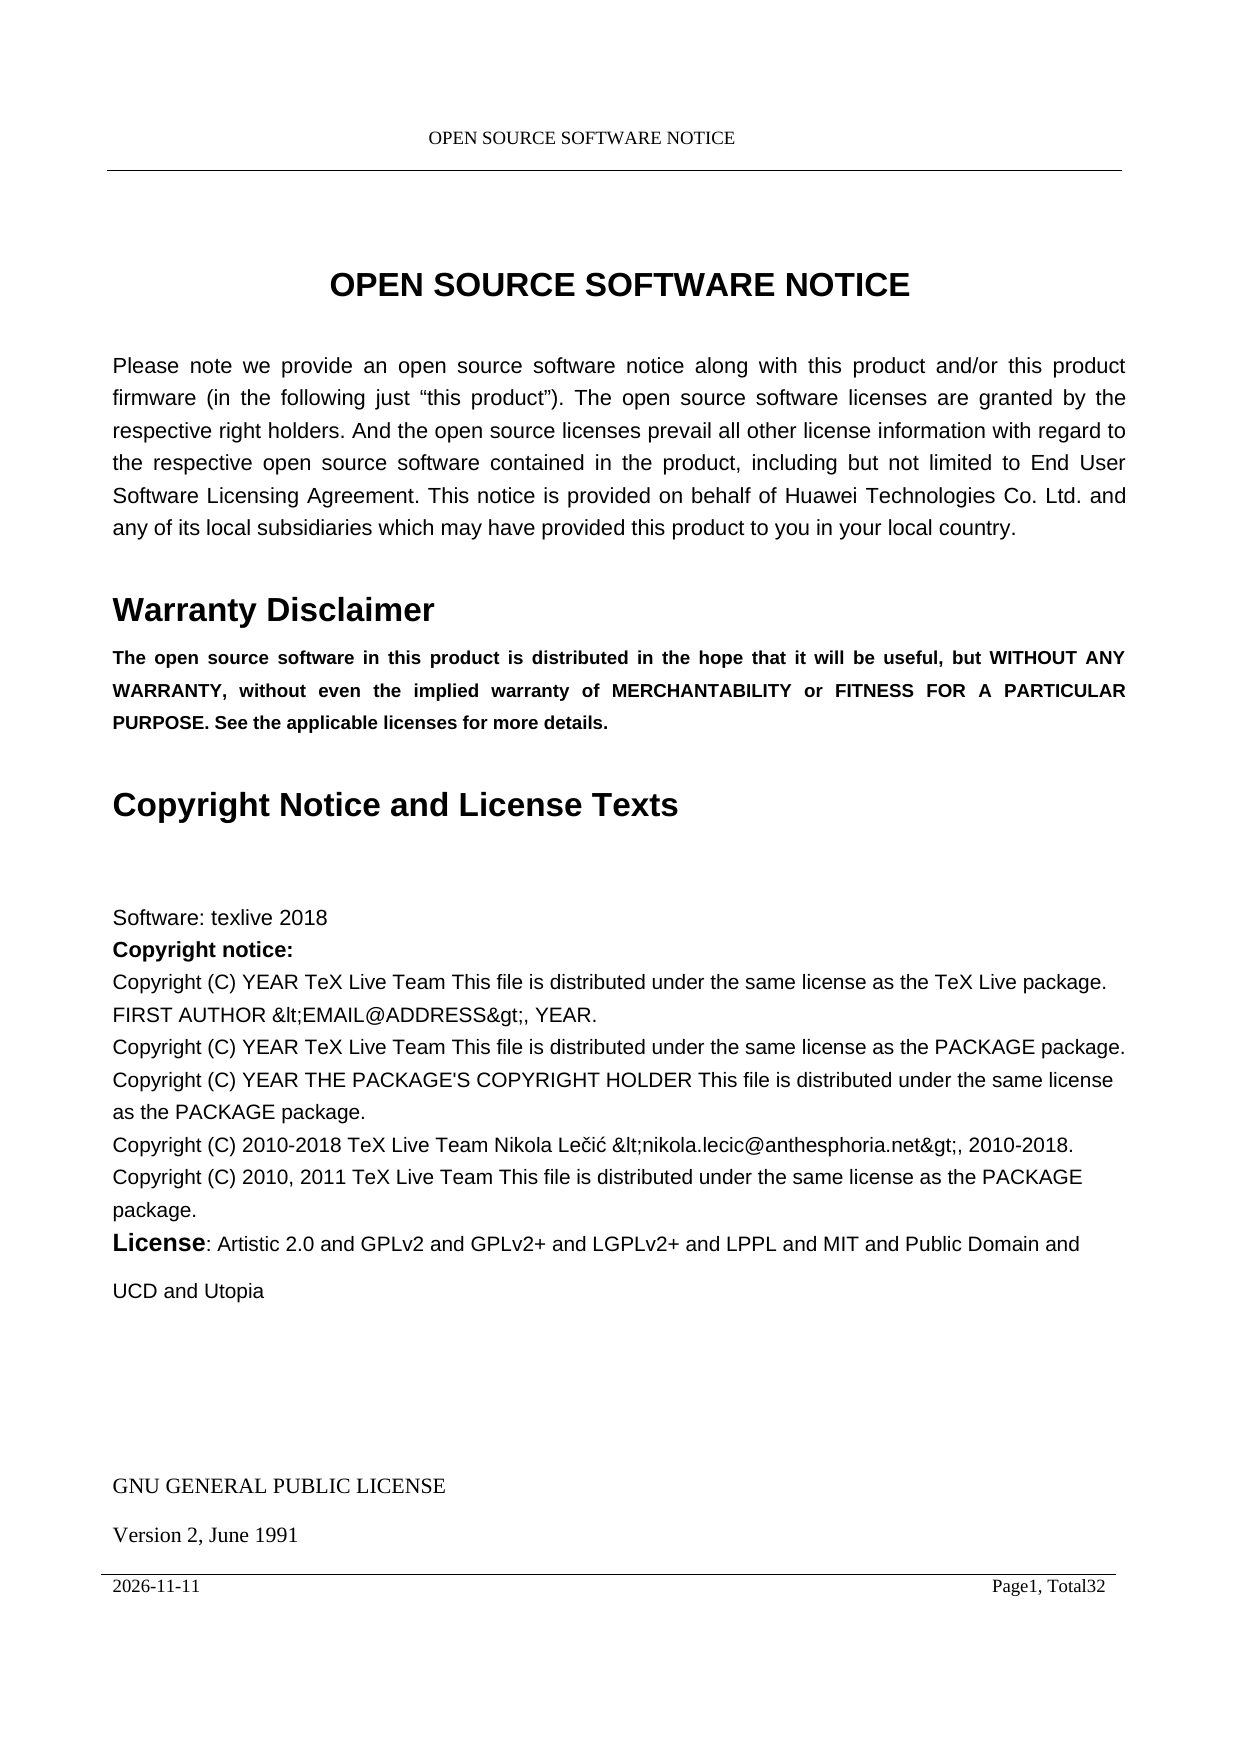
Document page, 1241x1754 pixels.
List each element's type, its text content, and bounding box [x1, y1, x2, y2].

text Copyright (C) 2010, 2011 TeX Live Team This file is distributed under the same license as the PACKAGE package. [112, 1161, 1128, 1226]
text Copyright (C) YEAR TeX Live Team This file is distributed under the same license as the TeX Live package. FIRST AUTHOR &lt;EMAIL@ADDRESS&gt;, YEAR. [112, 966, 1128, 1031]
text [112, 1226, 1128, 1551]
text Software: texlive 2018 [112, 901, 1128, 933]
text Copyright (C) YEAR THE PACKAGE'S COPYRIGHT HOLDER This file is distributed under the same license as the PACKAGE package. [112, 1063, 1128, 1128]
text Copyright (C) YEAR TeX Live Team This file is distributed under the same license as the PACKAGE package. [112, 1031, 1128, 1063]
text Copyright Notice and License Texts [112, 771, 1128, 836]
text Please note we provide an open source software notice along with this product and/or this product firmware (in the following just “this product”). The open source software licenses are granted by the respective right holders. And the open source licenses prevail all other license information with regard to the respective open source software contained in the product, including but not limited to End User Software Licensing Agreement. This notice is provided on behalf of Huawei Technologies Co. Ltd. and any of its local subsidiaries which may have provided this product to you in your local country. [112, 349, 1128, 544]
text OPEN SOURCE SOFTWARE NOTICE [112, 251, 1128, 316]
text Copyright notice: [112, 933, 1128, 966]
text Copyright (C) 2010-2018 TeX Live Team Nikola Lečić &lt;nikola.lecic@anthesphoria.net&gt;, 2010-2018. [112, 1128, 1128, 1161]
text The open source software in this product is distributed in the hope that it will be useful, but WITHOUT ANY WARRANTY, without even the implied warranty of MERCHANTABILITY or FITNESS FOR A PARTICULAR PURPOSE. See the applicable licenses for more details. [112, 641, 1128, 739]
text Warranty Disclaimer [112, 576, 1128, 641]
